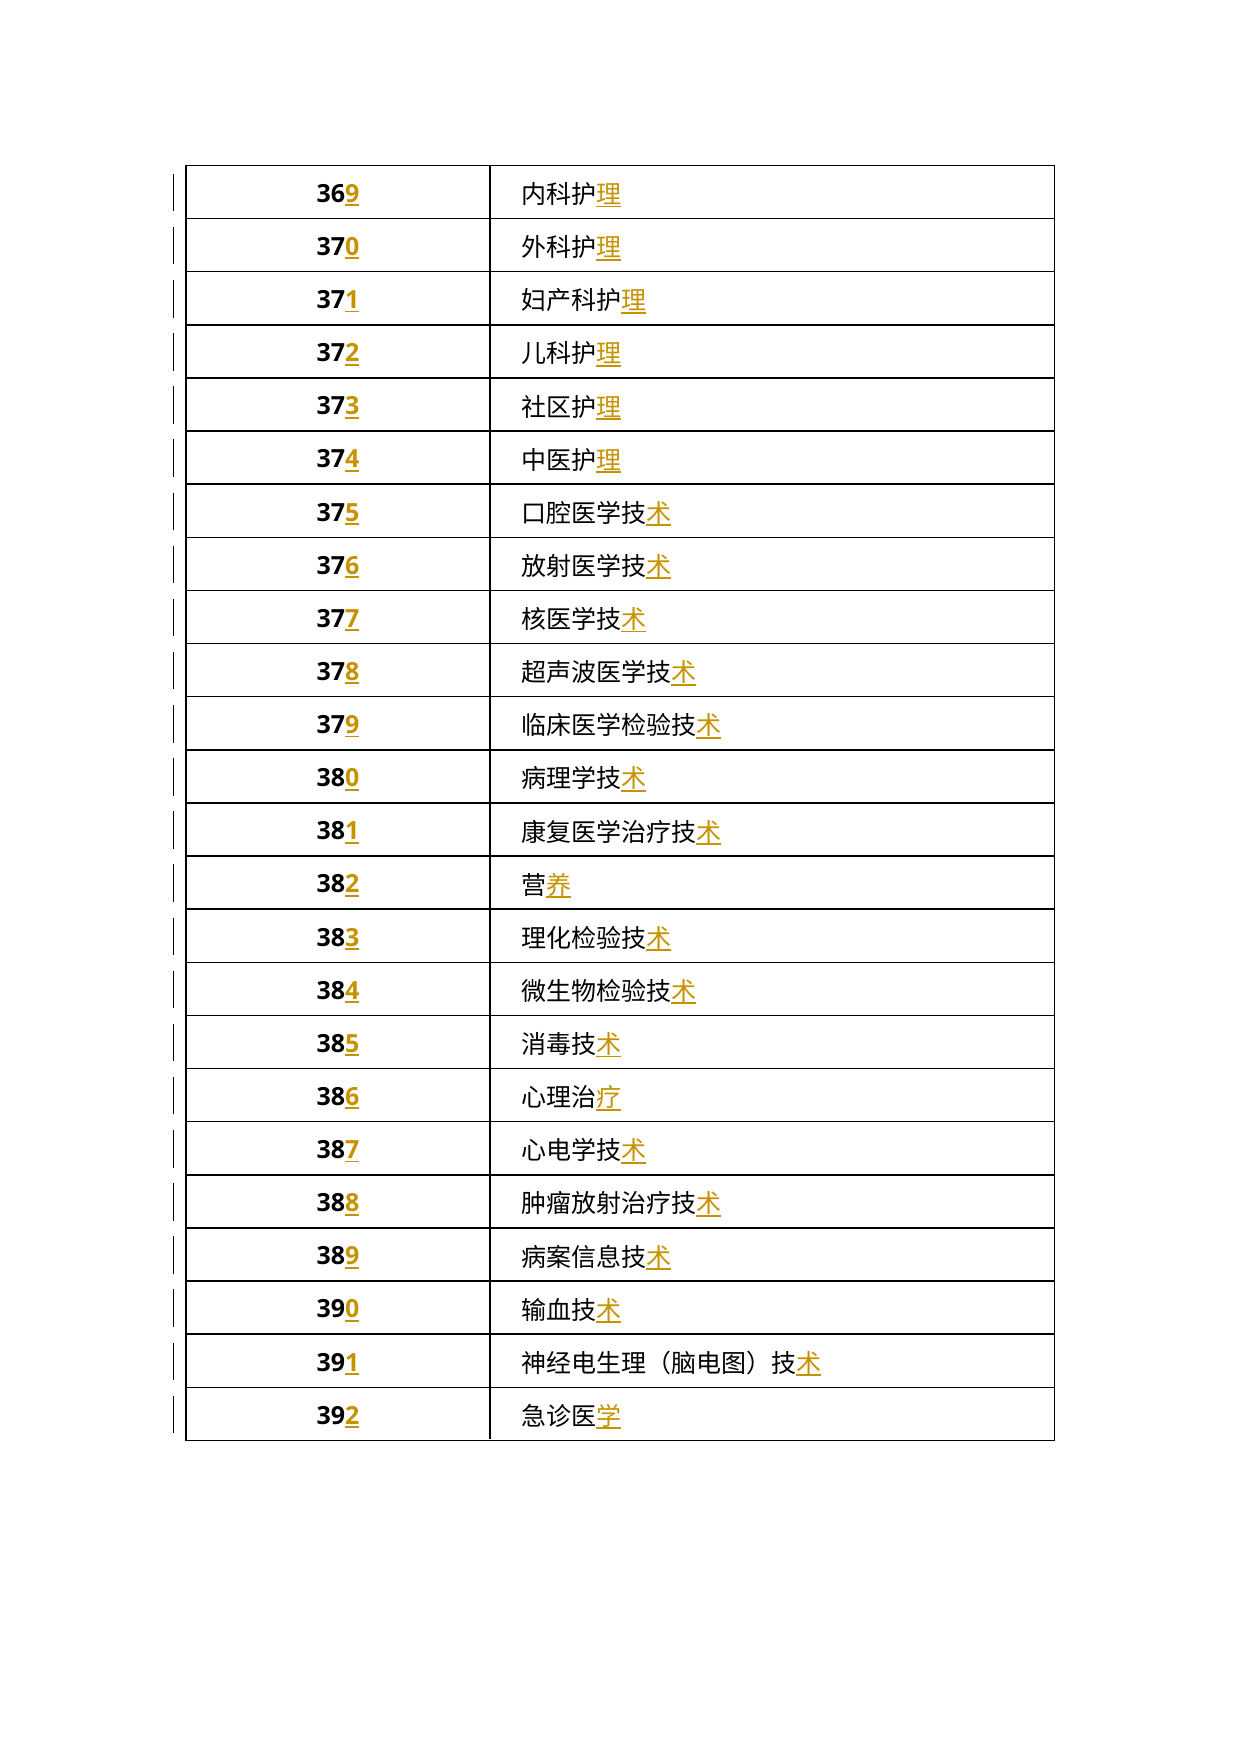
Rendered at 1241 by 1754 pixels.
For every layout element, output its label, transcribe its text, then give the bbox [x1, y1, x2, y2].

table_cell 口腔医学技 [491, 485, 1054, 536]
table_cell 37 [187, 326, 489, 377]
table_cell 38 [187, 1229, 489, 1280]
table_cell 36 [187, 166, 489, 218]
table_cell 超声波医学技 [491, 644, 1054, 696]
table_cell 肿瘤放射治疗技 [491, 1176, 1054, 1227]
table_cell 微生物检验技 [491, 963, 1054, 1014]
table_cell 37 [187, 538, 489, 589]
table_cell 病理学技 [491, 751, 1054, 802]
table_cell 38 [187, 751, 489, 802]
table_cell 37 [187, 591, 489, 643]
table_cell 37 [187, 485, 489, 536]
table_cell 39 [187, 1335, 489, 1386]
table_cell 急诊医 [491, 1388, 1054, 1439]
table_cell 康复医学治疗技 [491, 804, 1054, 855]
table_cell 37 [187, 644, 489, 696]
table_cell 39 [187, 1282, 489, 1333]
table_cell 核医学技 [491, 591, 1054, 643]
table_cell 38 [187, 910, 489, 961]
table_cell 放射医学技 [491, 538, 1054, 589]
table_cell 37 [187, 379, 489, 430]
table_cell 37 [187, 432, 489, 483]
table_cell 病案信息技 [491, 1229, 1054, 1280]
table_cell 心电学技 [491, 1122, 1054, 1174]
table_cell 38 [187, 963, 489, 1014]
table_cell 39 [187, 1388, 489, 1439]
table_cell 消毒技 [491, 1016, 1054, 1068]
table_cell 内科护 [491, 166, 1054, 218]
table_cell 38 [187, 804, 489, 855]
table_cell 38 [187, 1122, 489, 1174]
table_cell 37 [187, 219, 489, 271]
table_cell 中医护 [491, 432, 1054, 483]
table_cell 神经电生理（脑电图）技 [491, 1335, 1054, 1386]
table_cell 37 [187, 272, 489, 324]
table_cell 38 [187, 857, 489, 908]
table_cell 营 [491, 857, 1054, 908]
table_cell 38 [187, 1176, 489, 1227]
table_cell 38 [187, 1016, 489, 1068]
table_cell 37 [187, 697, 489, 749]
table_cell 临床医学检验技 [491, 697, 1054, 749]
table_cell 心理治 [491, 1069, 1054, 1121]
table_cell 社区护 [491, 379, 1054, 430]
table_cell 外科护 [491, 219, 1054, 271]
table_cell 输血技 [491, 1282, 1054, 1333]
table_cell 理化检验技 [491, 910, 1054, 961]
table_cell 38 [187, 1069, 489, 1121]
table_cell 儿科护 [491, 326, 1054, 377]
table_cell 妇产科护 [491, 272, 1054, 324]
